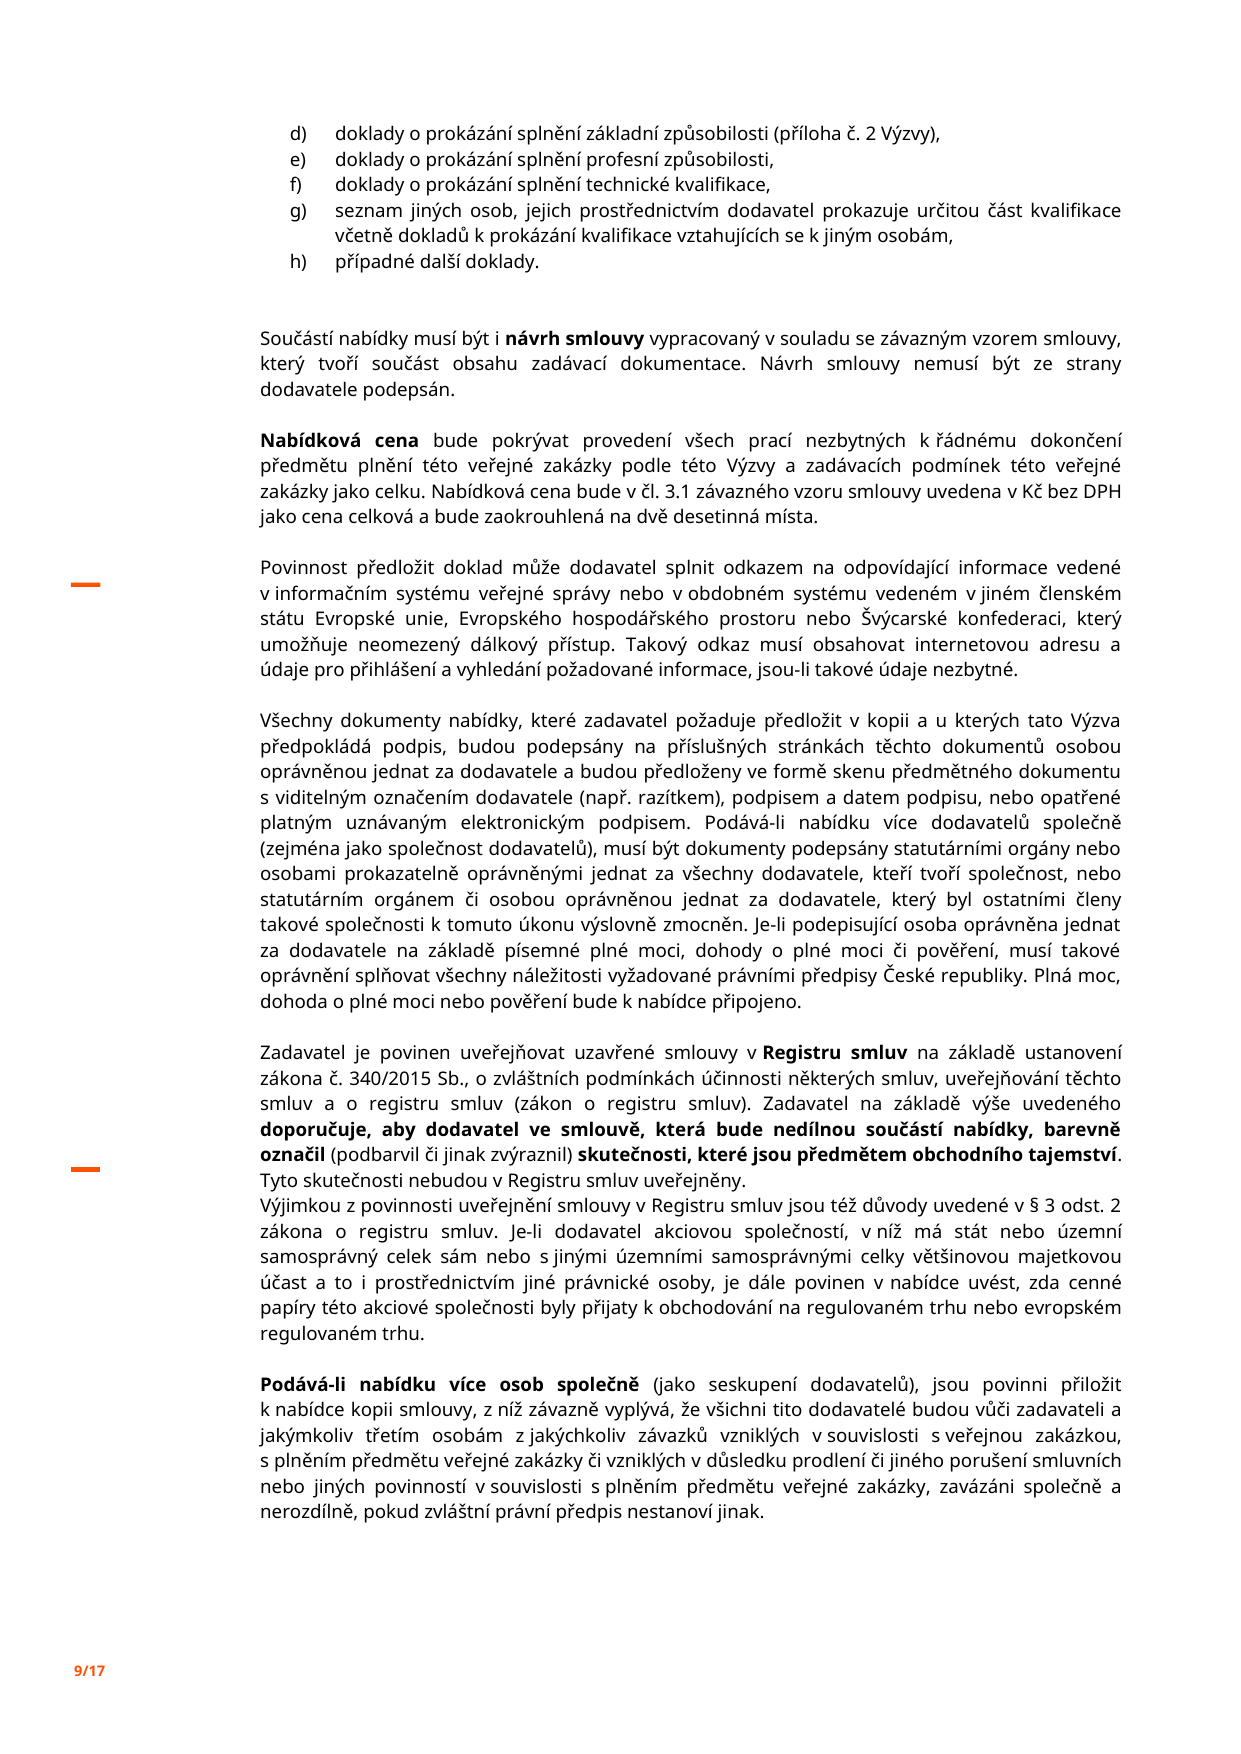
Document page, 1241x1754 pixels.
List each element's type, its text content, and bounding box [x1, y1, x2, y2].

list doklady o prokázání splnění profesní způsobilosti, [289, 146, 1122, 172]
text Součástí nabídky musí být i návrh smlouvy vypracovaný v souladu se závazným vzorem smlouvy, který tvoří součást obsahu zadávací dokumentace. Návrh smlouvy nemusí být ze strany dodavatele podepsán. [260, 325, 1122, 401]
text Všechny dokumenty nabídky, které zadavatel požaduje předložit v kopii a u kterých tato Výzva předpokládá podpis, budou podepsány na příslušných stránkách těchto dokumentů osobou oprávněnou jednat za dodavatele a budou předloženy ve formě skenu předmětného dokumentu s viditelným označením dodavatele (např. razítkem), podpisem a datem podpisu, nebo opatřené platným uznávaným elektronickým podpisem. Podává-li nabídku více dodavatelů společně (zejména jako společnost dodavatelů), musí být dokumenty podepsány statutárními orgány nebo osobami prokazatelně oprávněnými jednat za všechny dodavatele, kteří tvoří společnost, nebo statutárním orgánem či osobou oprávněnou jednat za dodavatele, který byl ostatními členy takové společnosti k tomuto úkonu výslovně zmocněn. Je-li podepisující osoba oprávněna jednat za dodavatele na základě písemné plné moci, dohody o plné moci či pověření, musí takové oprávnění splňovat všechny náležitosti vyžadované právními předpisy České republiky. Plná moc, dohoda o plné moci nebo pověření bude k nabídce připojeno. [260, 708, 1122, 1014]
list doklady o prokázání splnění technické kvalifikace, [289, 172, 1122, 197]
text Výjimkou z povinnosti uveřejnění smlouvy v Registru smluv jsou též důvody uvedené v § 3 odst. 2 zákona o registru smluv. Je-li dodavatel akciovou společností, v níž má stát nebo územní samosprávný celek sám nebo s jinými územními samosprávnými celky většinovou majetkovou účast a to i prostřednictvím jiné právnické osoby, je dále povinen v nabídce uvést, zda cenné papíry této akciové společnosti byly přijaty k obchodování na regulovaném trhu nebo evropském regulovaném trhu. [260, 1192, 1122, 1346]
list případné další doklady. [289, 248, 1122, 274]
text Zadavatel je povinen uveřejňovat uzavřené smlouvy v Registru smluv na základě ustanovení zákona č. 340/2015 Sb., o zvláštních podmínkách účinnosti některých smluv, uveřejňování těchto smluv a o registru smluv (zákon o registru smluv). Zadavatel na základě výše uvedeného doporučuje, aby dodavatel ve smlouvě, která bude nedílnou součástí nabídky, barevně označil (podbarvil či jinak zvýraznil) skutečnosti, které jsou předmětem obchodního tajemství. Tyto skutečnosti nebudou v Registru smluv uveřejněny. [260, 1039, 1122, 1192]
list doklady o prokázání splnění základní způsobilosti (příloha č. 2 Výzvy), [289, 121, 1122, 146]
text Povinnost předložit doklad může dodavatel splnit odkazem na odpovídající informace vedené v informačním systému veřejné správy nebo v obdobném systému vedeném v jiném členském státu Evropské unie, Evropského hospodářského prostoru nebo Švýcarské konfederaci, který umožňuje neomezený dálkový přístup. Takový odkaz musí obsahovat internetovou adresu a údaje pro přihlášení a vyhledání požadované informace, jsou-li takové údaje nezbytné. [260, 554, 1122, 682]
text Podává-li nabídku více osob společně (jako seskupení dodavatelů), jsou povinni přiložit k nabídce kopii smlouvy, z níž závazně vyplývá, že všichni tito dodavatelé budou vůči zadavateli a jakýmkoliv třetím osobám z jakýchkoliv závazků vzniklých v souvislosti s veřejnou zakázkou, s plněním předmětu veřejné zakázky či vzniklých v důsledku prodlení či jiného porušení smluvních nebo jiných povinností v souvislosti s plněním předmětu veřejné zakázky, zavázáni společně a nerozdílně, pokud zvláštní právní předpis nestanoví jinak. [260, 1371, 1122, 1524]
text Nabídková cena bude pokrývat provedení všech prací nezbytných k řádnému dokončení předmětu plnění této veřejné zakázky podle této Výzvy a zadávacích podmínek této veřejné zakázky jako celku. Nabídková cena bude v čl. 3.1 závazného vzoru smlouvy uvedena v Kč bez DPH jako cena celková a bude zaokrouhlená na dvě desetinná místa. [260, 427, 1122, 529]
list seznam jiných osob, jejich prostřednictvím dodavatel prokazuje určitou část kvalifikace včetně dokladů k prokázání kvalifikace vztahujících se k jiným osobám, [289, 197, 1122, 248]
